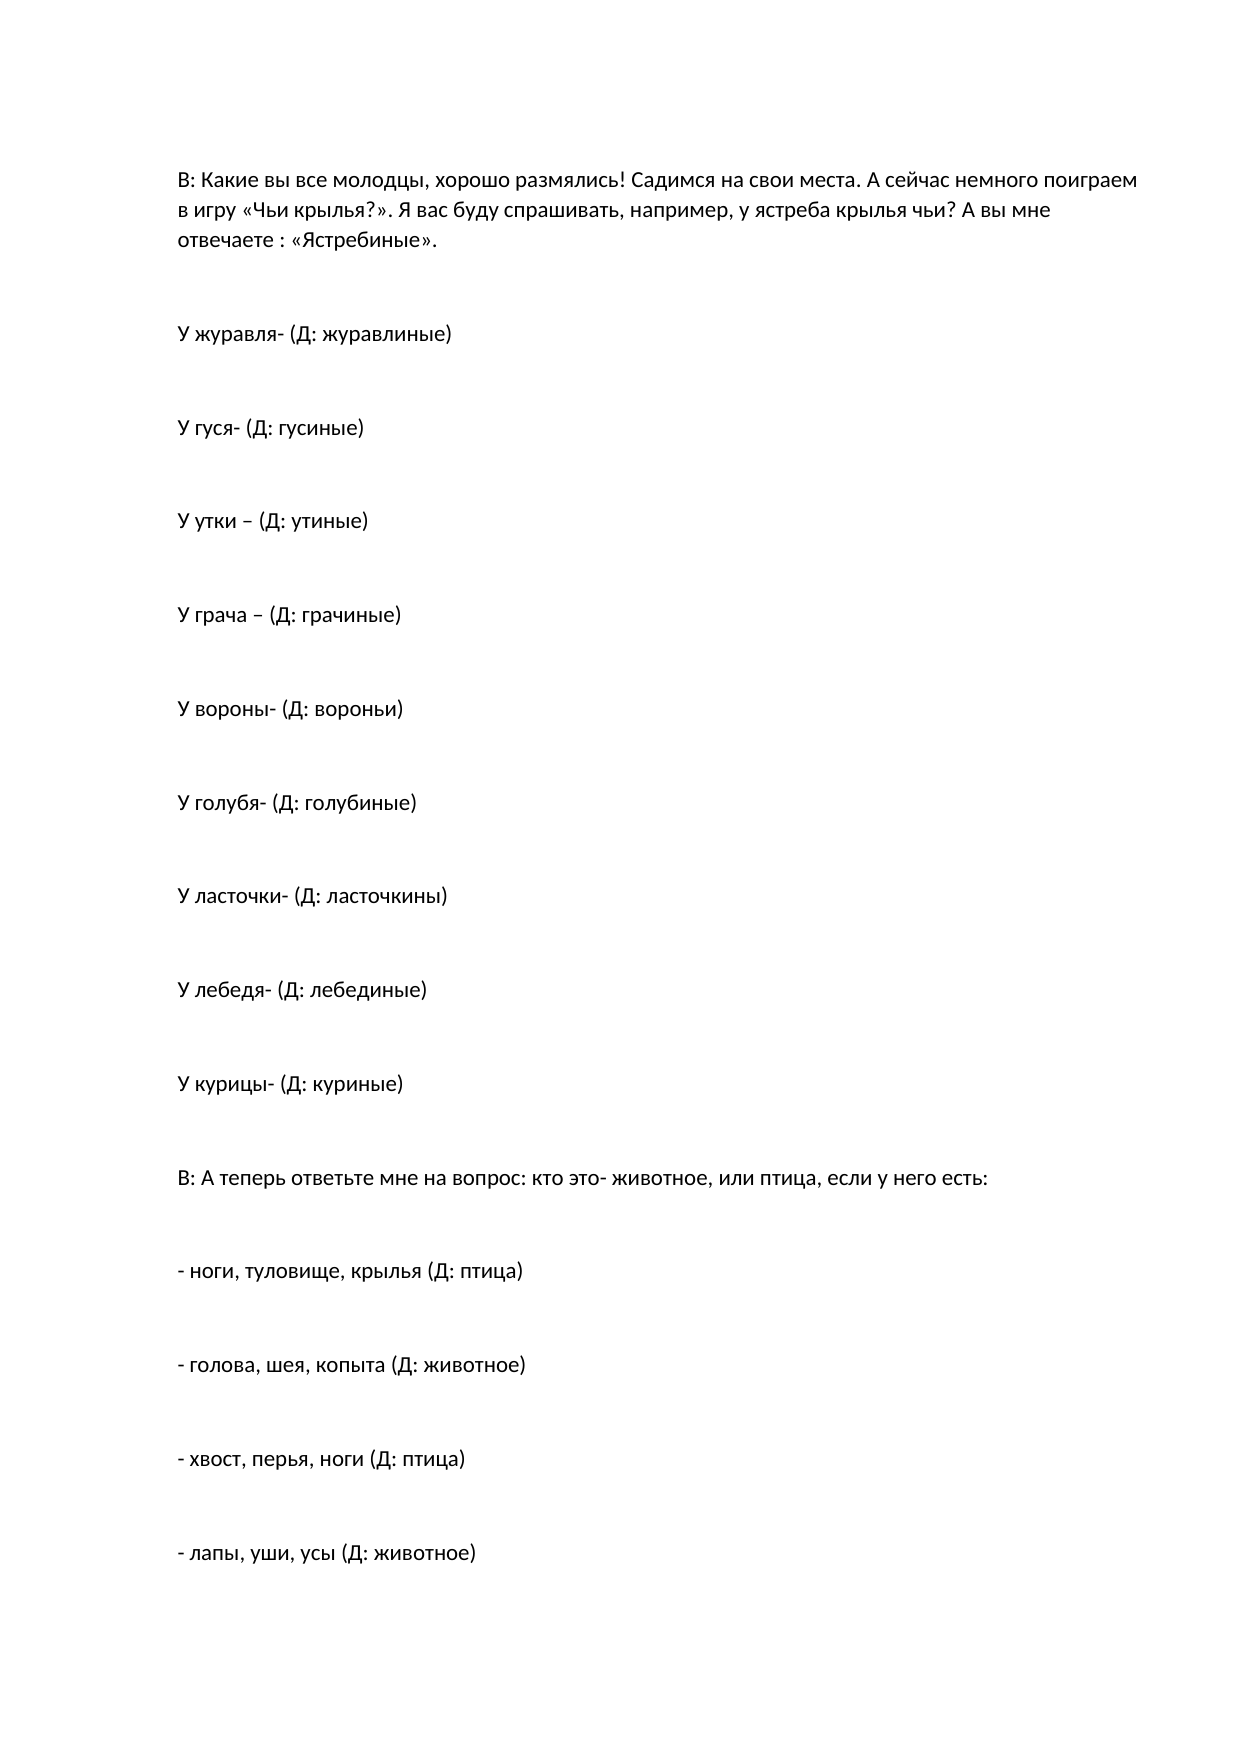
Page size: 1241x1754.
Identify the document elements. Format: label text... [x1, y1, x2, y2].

text У утки – (Д: утиные) [177, 507, 1152, 535]
text У гуся- (Д: гусиные) [177, 413, 1152, 441]
text - ноги, туловище, крылья (Д: птица) [177, 1257, 1152, 1285]
text У ласточки- (Д: ласточкины) [177, 882, 1152, 910]
text - лапы, уши, усы (Д: животное) [177, 1538, 1152, 1566]
text У вороны- (Д: вороньи) [177, 694, 1152, 722]
text В: А теперь ответьте мне на вопрос: кто это- животное, или птица, если у него есть: [177, 1163, 1152, 1191]
text У журавля- (Д: журавлиные) [177, 319, 1152, 347]
text В: Какие вы все молодцы, хорошо размялись! Садимся на свои места. А сейчас немного поиграем в игру «Чьи крылья?». Я вас буду спрашивать, например, у ястреба крылья чьи? А вы мне отвечаете : «Ястребиные». [177, 165, 1152, 253]
text - голова, шея, копыта (Д: животное) [177, 1350, 1152, 1378]
text У грача – (Д: грачиные) [177, 600, 1152, 628]
text У голубя- (Д: голубиные) [177, 788, 1152, 816]
text У курицы- (Д: куриные) [177, 1069, 1152, 1097]
text У лебедя- (Д: лебединые) [177, 975, 1152, 1003]
text - хвост, перья, ноги (Д: птица) [177, 1444, 1152, 1472]
